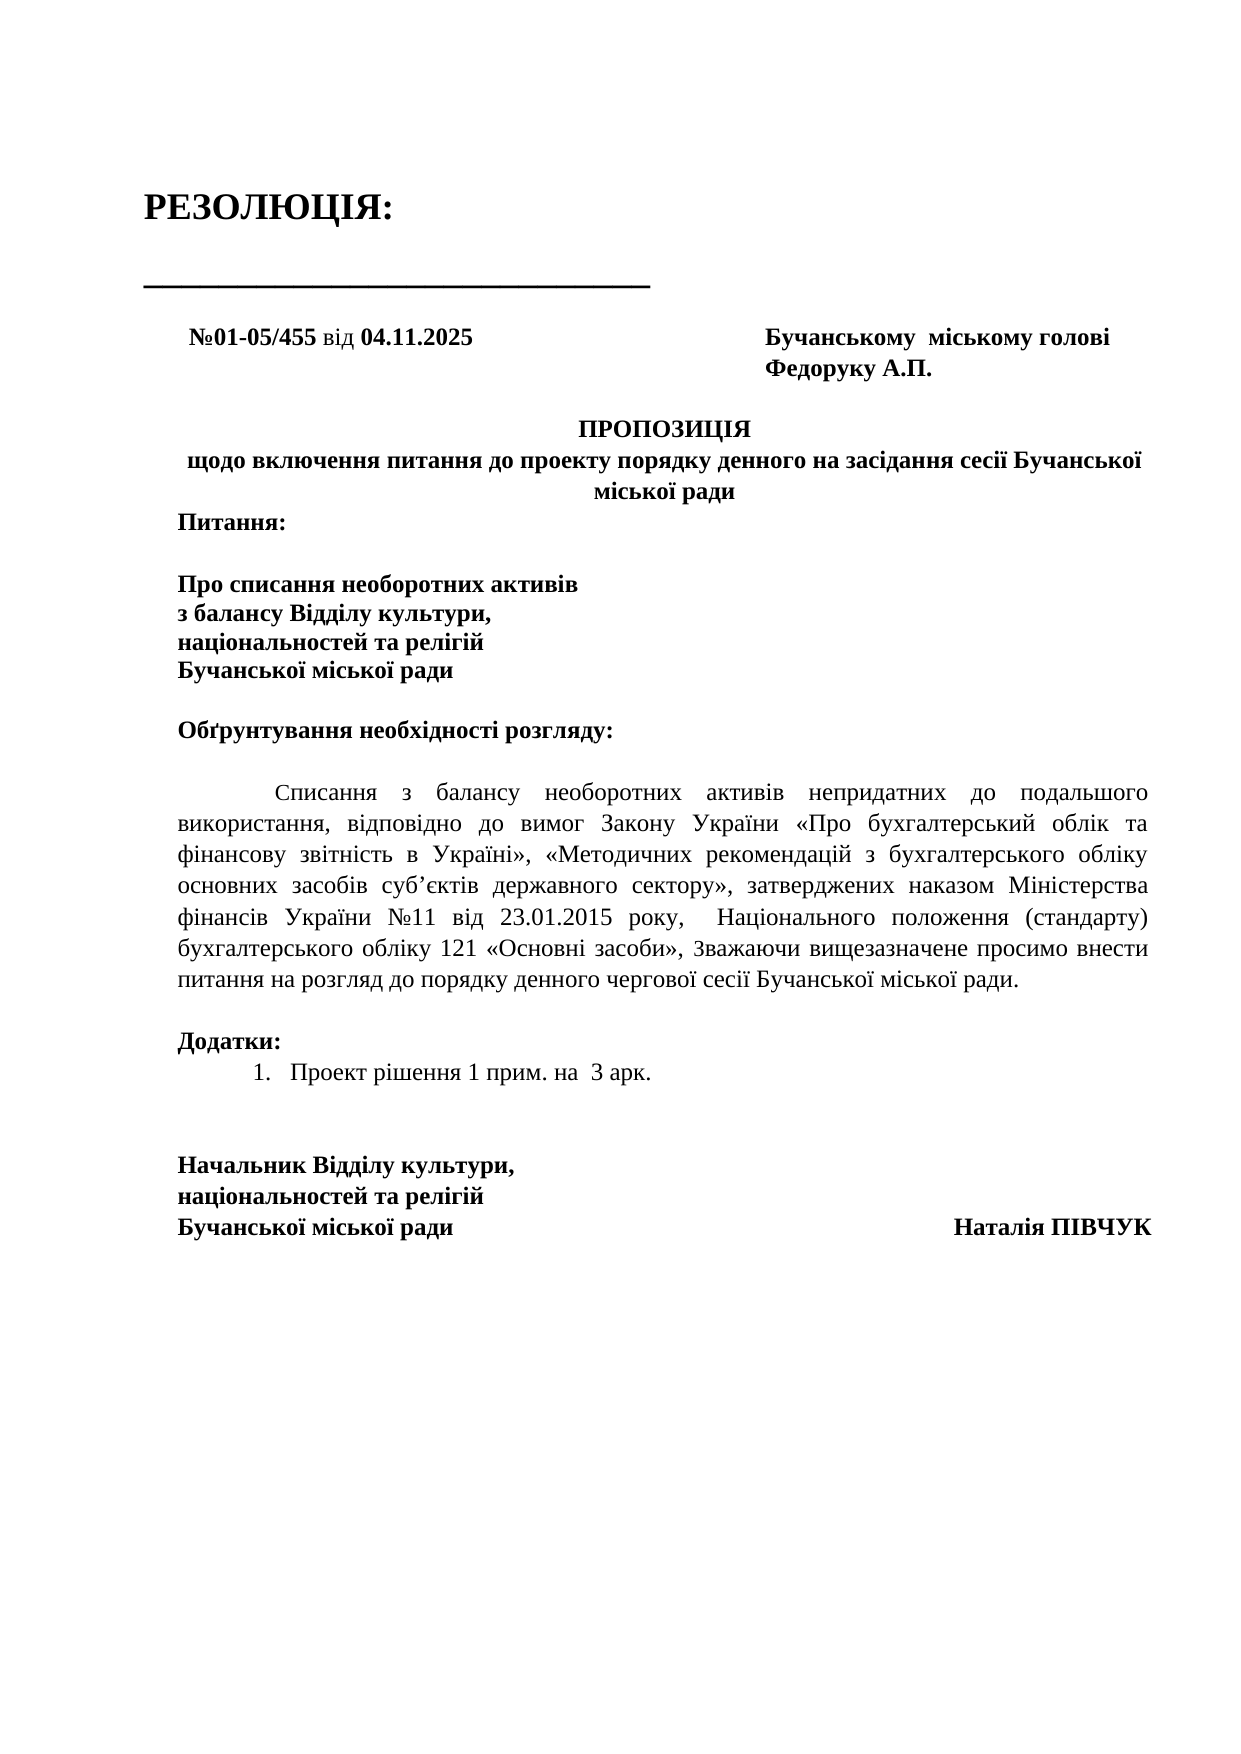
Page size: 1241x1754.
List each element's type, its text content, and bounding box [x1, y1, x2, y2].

text з балансу Відділу культури, [177, 598, 1152, 627]
text Бучанської міської ради Наталія ПІВЧУК [177, 1212, 1152, 1241]
table_header №01-05/455 від 04.11.2025 [177, 322, 749, 383]
text Списання з балансу необоротних активів непридатних до подальшого використання, відповідно до вимог Закону України «Про бухгалтерський облік та фінансову звітність в Україні», «Методичних рекомендацій з бухгалтерського обліку основних засобів суб’єктів державного сектору», затверджених наказом Міністерства фінансів України №11 від 23.01.2015 року, Національного положення (стандарту) бухгалтерського обліку 121 «Основні засоби», Зважаючи вищезазначене просимо внести питання на розгляд до порядку денного чергової сесії Бучанської міської ради. [177, 777, 1149, 992]
text Питання: [177, 507, 1149, 536]
text щодо включення питання до проекту порядку денного на засідання сесії Бучанської міської ради [177, 445, 1152, 505]
text Про списання необоротних активів [177, 569, 1152, 598]
text Бучанської міської ради [177, 656, 1152, 684]
list Проект рішення 1 прим. на 3 арк. [252, 1057, 1149, 1086]
text Додатки: [177, 1026, 1149, 1054]
text ПРОПОЗИЦІЯ [177, 414, 1152, 443]
table_header Бучанському міському голові Федоруку А.П. [750, 322, 1207, 383]
text національностей та релігій [177, 1181, 1152, 1210]
text національностей та релігій [177, 627, 1152, 656]
text Начальник Відділу культури, [177, 1150, 1152, 1179]
text Обґрунтування необхідності розгляду: [177, 715, 1149, 744]
